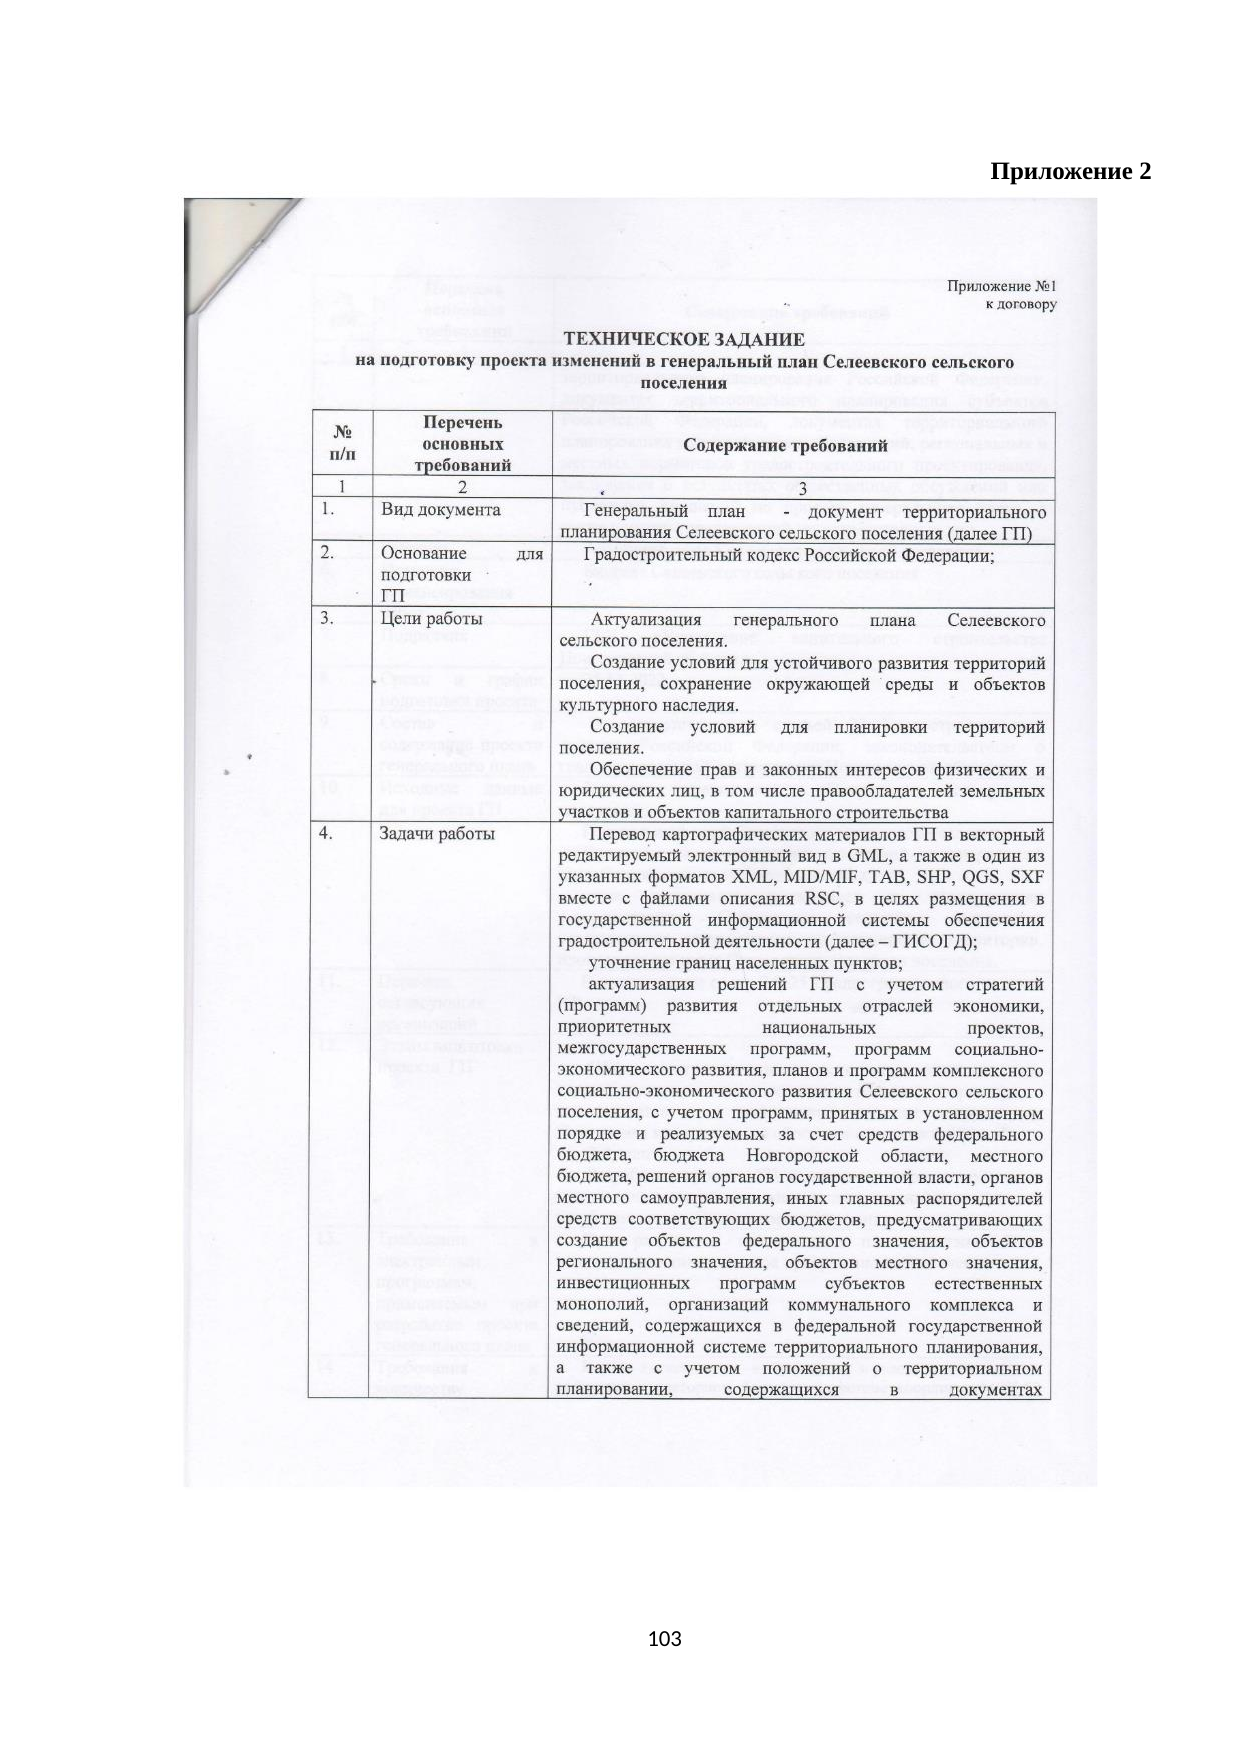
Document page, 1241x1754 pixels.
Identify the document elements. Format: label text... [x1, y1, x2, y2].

title Приложение 2 [177, 148, 1152, 185]
picture [177, 191, 1098, 1492]
